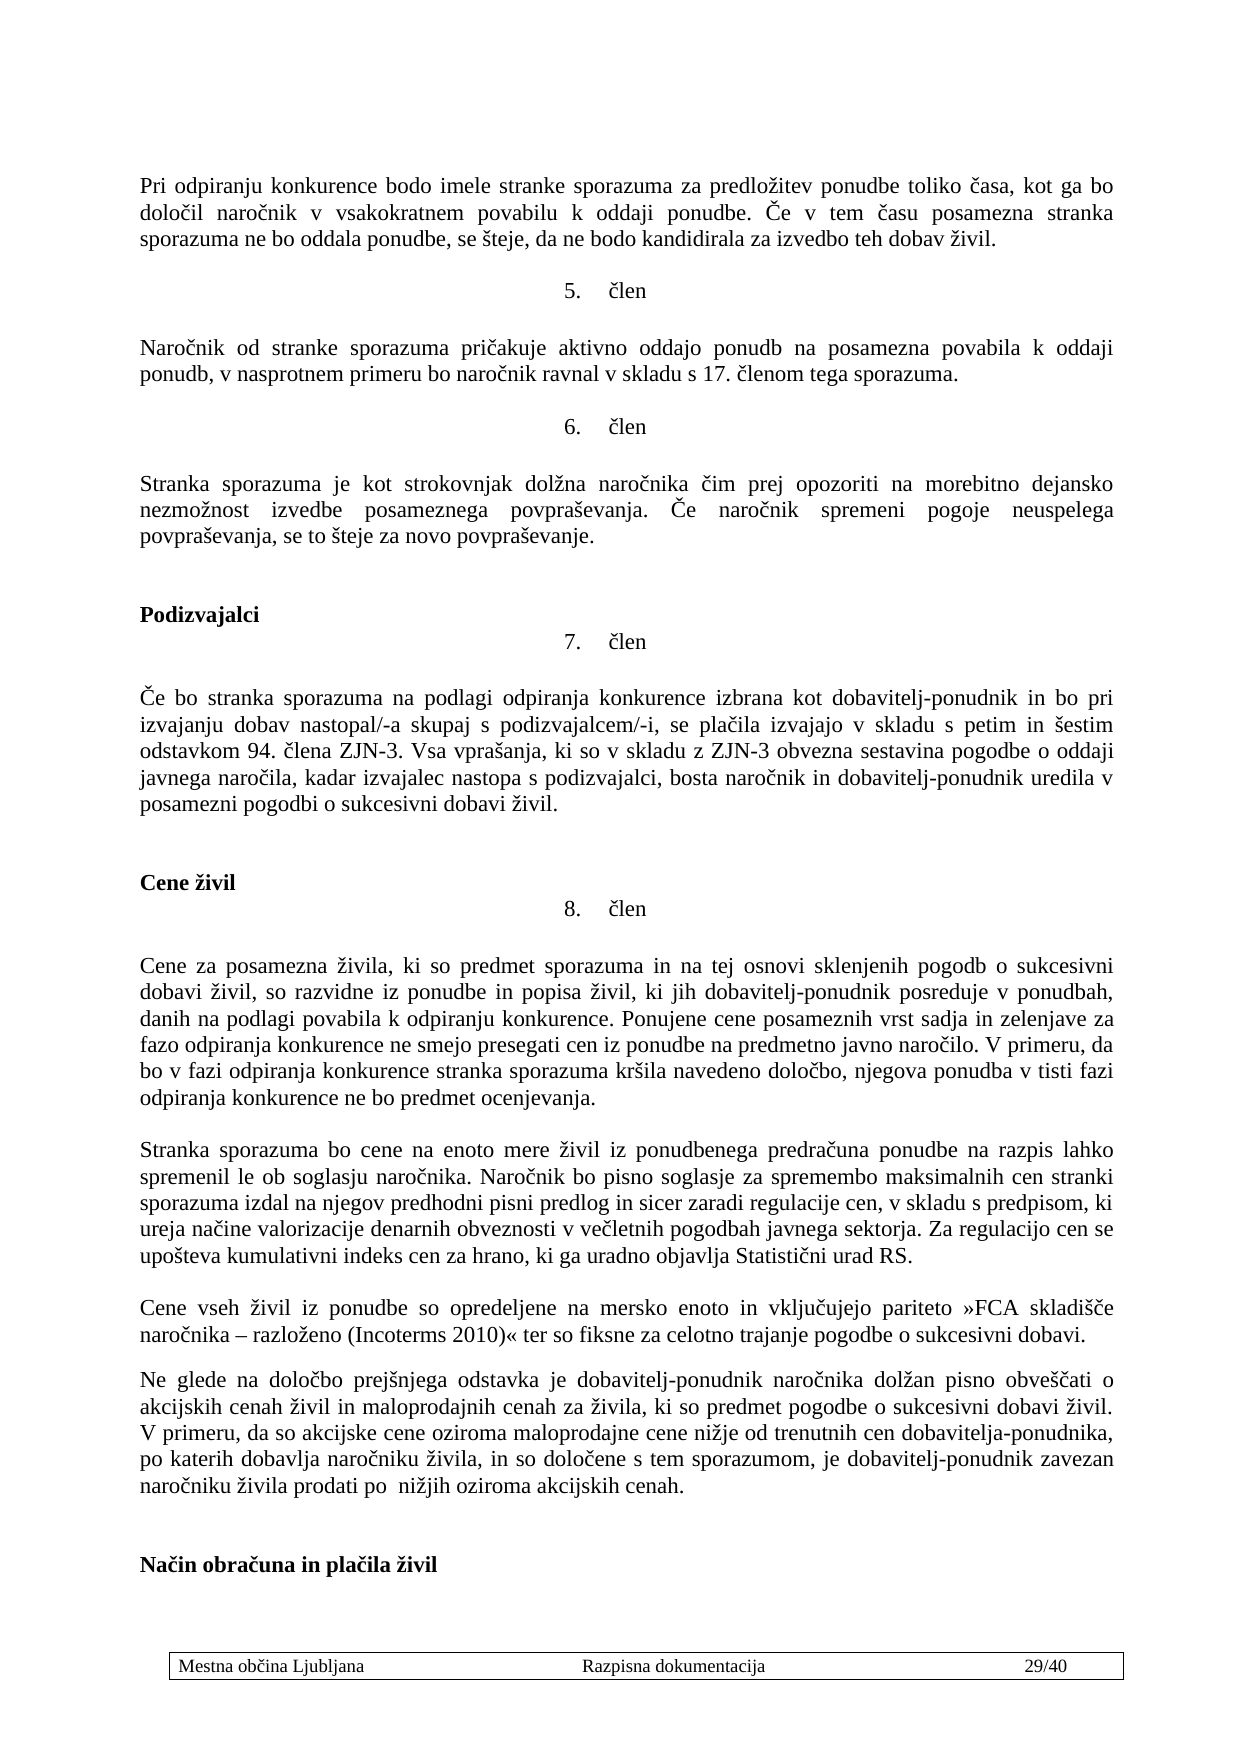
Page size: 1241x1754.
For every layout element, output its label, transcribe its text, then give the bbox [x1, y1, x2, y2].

list člen [95, 628, 1115, 654]
text Cene vseh živil iz ponudbe so opredeljene na mersko enoto in vključujejo pariteto »FCA skladišče naročnika – razloženo (Incoterms 2010)« ter so fiksne za celotno trajanje pogodbe o sukcesivni dobavi. [139, 1294, 1115, 1347]
text Pri odpiranju konkurence bodo imele stranke sporazuma za predložitev ponudbe toliko časa, kot ga bo določil naročnik v vsakokratnem povabilu k oddaji ponudbe. Če v tem času posamezna stranka sporazuma ne bo oddala ponudbe, se šteje, da ne bodo kandidirala za izvedbo teh dobav živil. [139, 172, 1115, 251]
text Naročnik od stranke sporazuma pričakuje aktivno oddajo ponudb na posamezna povabila k oddaji ponudb, v nasprotnem primeru bo naročnik ravnal v skladu s 17. členom tega sporazuma. [139, 334, 1115, 387]
text Stranka sporazuma je kot strokovnjak dolžna naročnika čim prej opozoriti na morebitno dejansko nezmožnost izvedbe posameznega povpraševanja. Če naročnik spremeni pogoje neuspelega povpraševanja, se to šteje za novo povpraševanje. [139, 470, 1115, 549]
list člen [95, 413, 1115, 439]
text Cene živil [139, 869, 1115, 895]
text Stranka sporazuma bo cene na enoto mere živil iz ponudbenega predračuna ponudbe na razpis lahko spremenil le ob soglasju naročnika. Naročnik bo pisno soglasje za spremembo maksimalnih cen stranki sporazuma izdal na njegov predhodni pisni predlog in sicer zaradi regulacije cen, v skladu s predpisom, ki ureja načine valorizacije denarnih obveznosti v večletnih pogodbah javnega sektorja. Za regulacijo cen se upošteva kumulativni indeks cen za hrano, ki ga uradno objavlja Statistični urad RS. [139, 1136, 1115, 1268]
text Način obračuna in plačila živil [139, 1551, 1115, 1577]
list člen [95, 278, 1115, 304]
text Ne glede na določbo prejšnjega odstavka je dobavitelj-ponudnik naročnika dolžan pisno obveščati o akcijskih cenah živil in maloprodajnih cenah za živila, ki so predmet pogodbe o sukcesivni dobavi živil. V primeru, da so akcijske cene oziroma maloprodajne cene nižje od trenutnih cen dobavitelja-ponudnika, po katerih dobavlja naročniku živila, in so določene s tem sporazumom, je dobavitelj-ponudnik zavezan naročniku živila prodati po nižjih oziroma akcijskih cenah. [139, 1366, 1115, 1498]
text Cene za posamezna živila, ki so predmet sporazuma in na tej osnovi sklenjenih pogodb o sukcesivni dobavi živil, so razvidne iz ponudbe in popisa živil, ki jih dobavitelj-ponudnik posreduje v ponudbah, danih na podlagi povabila k odpiranju konkurence. Ponujene cene posameznih vrst sadja in zelenjave za fazo odpiranja konkurence ne smejo presegati cen iz ponudbe na predmetno javno naročilo. V primeru, da bo v fazi odpiranja konkurence stranka sporazuma kršila navedeno določbo, njegova ponudba v tisti fazi odpiranja konkurence ne bo predmet ocenjevanja. [139, 952, 1115, 1110]
text Podizvajalci [139, 602, 1115, 628]
list člen [95, 895, 1115, 922]
text Če bo stranka sporazuma na podlagi odpiranja konkurence izbrana kot dobavitelj-ponudnik in bo pri izvajanju dobav nastopal/-a skupaj s podizvajalcem/-i, se plačila izvajajo v skladu s petim in šestim odstavkom 94. člena ZJN-3. Vsa vprašanja, ki so v skladu z ZJN-3 obvezna sestavina pogodbe o oddaji javnega naročila, kadar izvajalec nastopa s podizvajalci, bosta naročnik in dobavitelj-ponudnik uredila v posamezni pogodbi o sukcesivni dobavi živil. [139, 684, 1115, 816]
